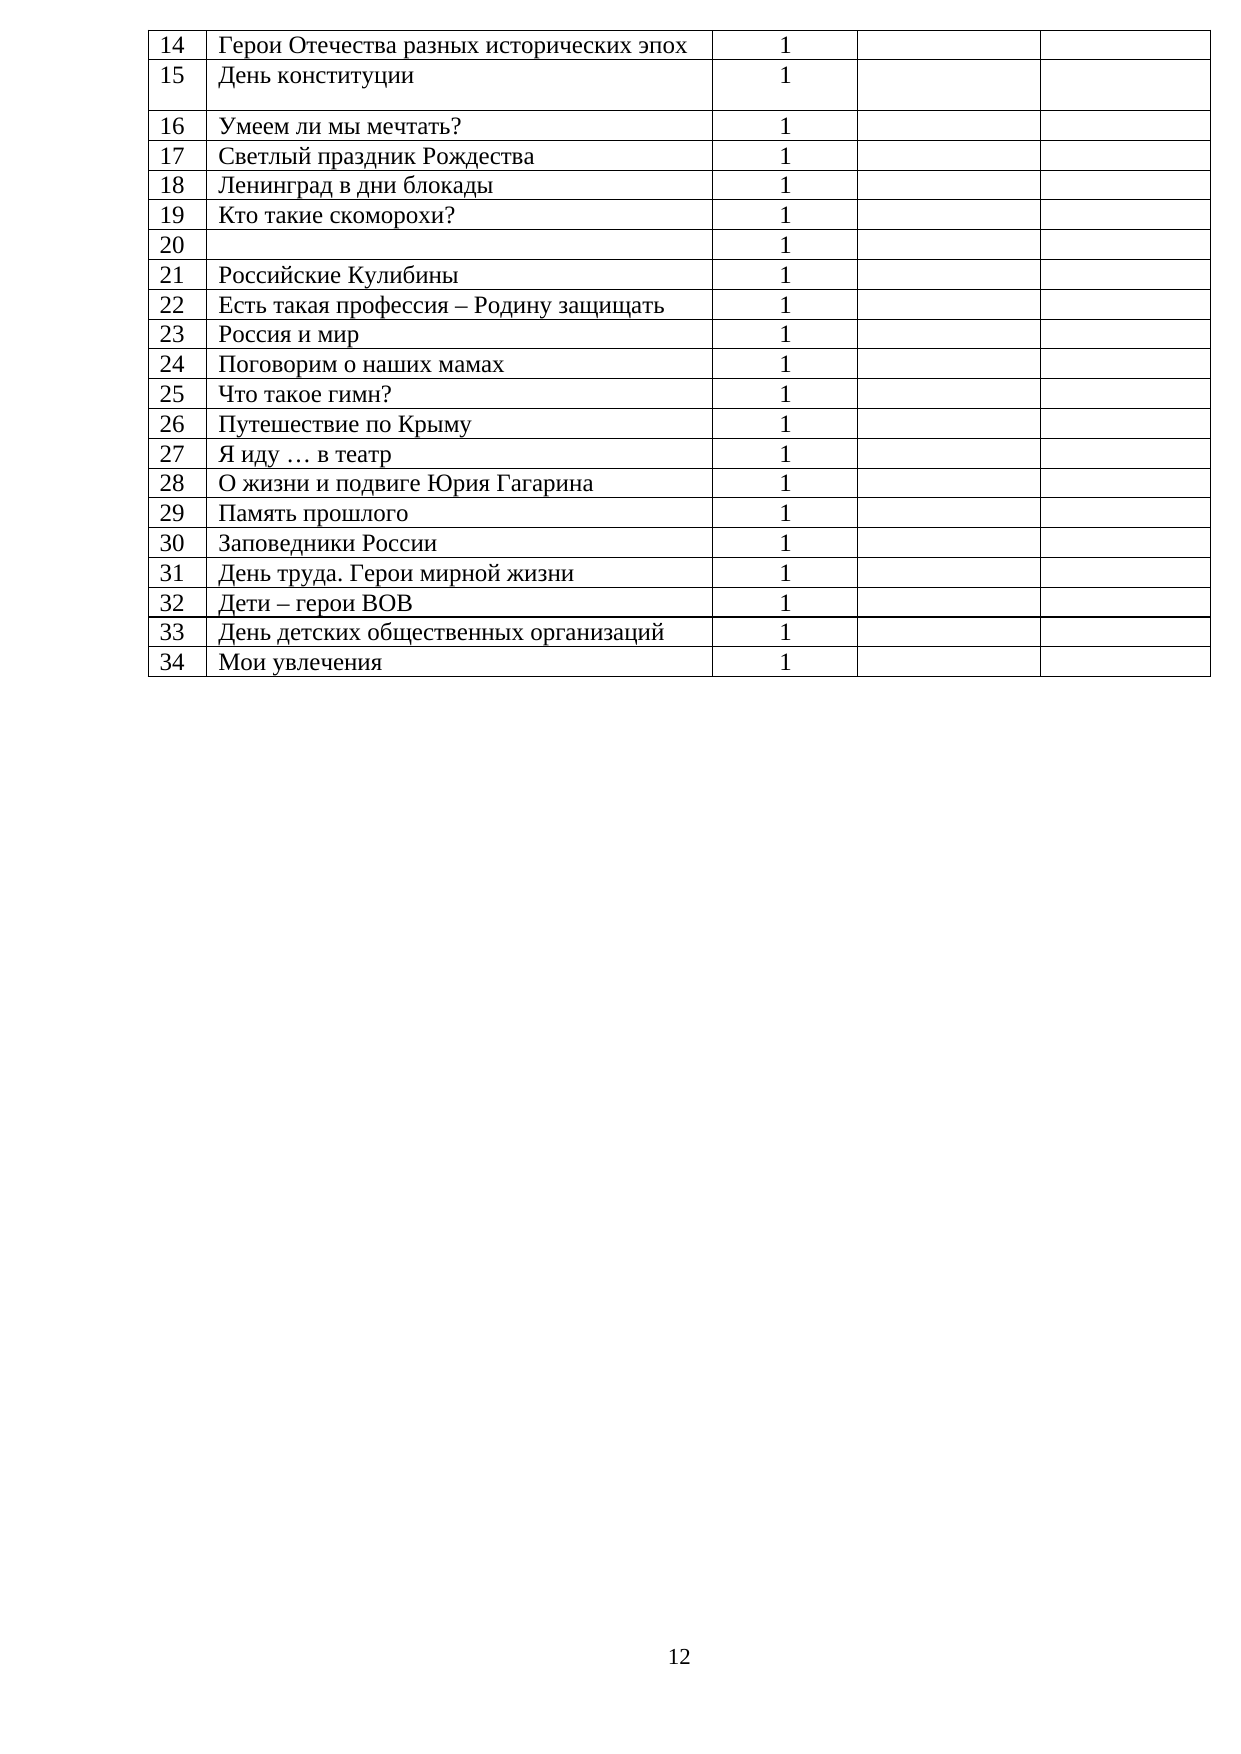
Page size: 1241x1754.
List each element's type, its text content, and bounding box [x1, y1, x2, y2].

table_cell [1041, 379, 1210, 408]
table_cell [858, 558, 1040, 587]
table_cell [858, 618, 1040, 646]
table_cell 31 [149, 558, 206, 587]
table_cell О жизни и подвиге Юрия Гагарина [207, 469, 712, 497]
table_cell [1041, 618, 1210, 646]
table_cell Память прошлого [207, 498, 712, 527]
table_cell 1 [713, 31, 857, 59]
table_cell 1 [713, 60, 857, 110]
table_cell [858, 379, 1040, 408]
table_cell [858, 349, 1040, 378]
table_cell 1 [713, 618, 857, 646]
table_cell Умеем ли мы мечтать? [207, 111, 712, 140]
table_cell 1 [713, 469, 857, 497]
table_cell [1041, 469, 1210, 497]
table_cell [1041, 200, 1210, 229]
table_cell 21 [149, 260, 206, 289]
table_cell [1041, 141, 1210, 169]
table_cell [1041, 439, 1210, 467]
table_cell [858, 111, 1040, 140]
table_cell Заповедники России [207, 528, 712, 557]
table_cell [1041, 171, 1210, 199]
table_cell [1041, 558, 1210, 587]
table_cell Мои увлечения [207, 647, 712, 676]
table_cell [858, 31, 1040, 59]
table_cell 1 [713, 320, 857, 348]
table_cell Дети – герои ВОВ [207, 588, 712, 616]
table_cell [858, 200, 1040, 229]
table_cell 1 [713, 379, 857, 408]
table_cell 1 [713, 171, 857, 199]
table_cell [1041, 409, 1210, 438]
table_cell 1 [713, 439, 857, 467]
table_cell Герои Отечества разных исторических эпох [207, 31, 712, 59]
table_cell 1 [713, 111, 857, 140]
table_cell Что такое гимн? [207, 379, 712, 408]
table_cell [858, 498, 1040, 527]
table_cell 33 [149, 618, 206, 646]
table_cell 32 [149, 588, 206, 616]
table_cell Ленинград в дни блокады [207, 171, 712, 199]
table_cell [858, 290, 1040, 318]
table_cell Поговорим о наших мамах [207, 349, 712, 378]
table_cell Светлый праздник Рождества [207, 141, 712, 169]
table_cell [1041, 111, 1210, 140]
table_cell 1 [713, 588, 857, 616]
table_cell [1041, 647, 1210, 676]
table_cell 1 [713, 141, 857, 169]
table_cell [1041, 349, 1210, 378]
table_cell 14 [149, 31, 206, 59]
table_cell 1 [713, 200, 857, 229]
table_cell [858, 171, 1040, 199]
table_cell 16 [149, 111, 206, 140]
table_cell 1 [713, 498, 857, 527]
table_cell 15 [149, 60, 206, 110]
table_cell День детских общественных организаций [207, 618, 712, 646]
table_cell [858, 588, 1040, 616]
table_cell [858, 141, 1040, 169]
table_cell [858, 409, 1040, 438]
table_cell [1041, 60, 1210, 110]
table_cell [858, 528, 1040, 557]
table_cell 30 [149, 528, 206, 557]
table_cell 1 [713, 528, 857, 557]
table_cell 23 [149, 320, 206, 348]
table_cell [1041, 31, 1210, 59]
table_cell [858, 647, 1040, 676]
table_cell [858, 469, 1040, 497]
table_cell 19 [149, 200, 206, 229]
table_cell 29 [149, 498, 206, 527]
table_cell [858, 439, 1040, 467]
table_cell День труда. Герои мирной жизни [207, 558, 712, 587]
table_cell 1 [713, 558, 857, 587]
table_cell [858, 230, 1040, 259]
table_cell 17 [149, 141, 206, 169]
table_cell 1 [713, 409, 857, 438]
table_cell Россия и мир [207, 320, 712, 348]
table_cell Я иду … в театр [207, 439, 712, 467]
table_cell 27 [149, 439, 206, 467]
table_cell [1041, 260, 1210, 289]
table_cell 24 [149, 349, 206, 378]
table_cell [1041, 588, 1210, 616]
table_cell [858, 260, 1040, 289]
table_cell Путешествие по Крыму [207, 409, 712, 438]
table_cell 1 [713, 349, 857, 378]
table_cell 28 [149, 469, 206, 497]
table_cell 34 [149, 647, 206, 676]
table_cell [1041, 320, 1210, 348]
table_cell [858, 60, 1040, 110]
table_cell 25 [149, 379, 206, 408]
table_cell [1041, 230, 1210, 259]
table_cell Есть такая профессия – Родину защищать [207, 290, 712, 318]
table_cell День конституции [207, 60, 712, 110]
table_cell [207, 230, 712, 259]
table_cell Кто такие скоморохи? [207, 200, 712, 229]
table_cell 20 [149, 230, 206, 259]
table_cell Российские Кулибины [207, 260, 712, 289]
table_cell 22 [149, 290, 206, 318]
table_cell [1041, 290, 1210, 318]
table_cell 18 [149, 171, 206, 199]
table_cell [1041, 528, 1210, 557]
table_cell [858, 320, 1040, 348]
table_cell 1 [713, 260, 857, 289]
table_cell 1 [713, 290, 857, 318]
table_cell 1 [713, 230, 857, 259]
table_cell 26 [149, 409, 206, 438]
table_cell [1041, 498, 1210, 527]
table_cell 1 [713, 647, 857, 676]
